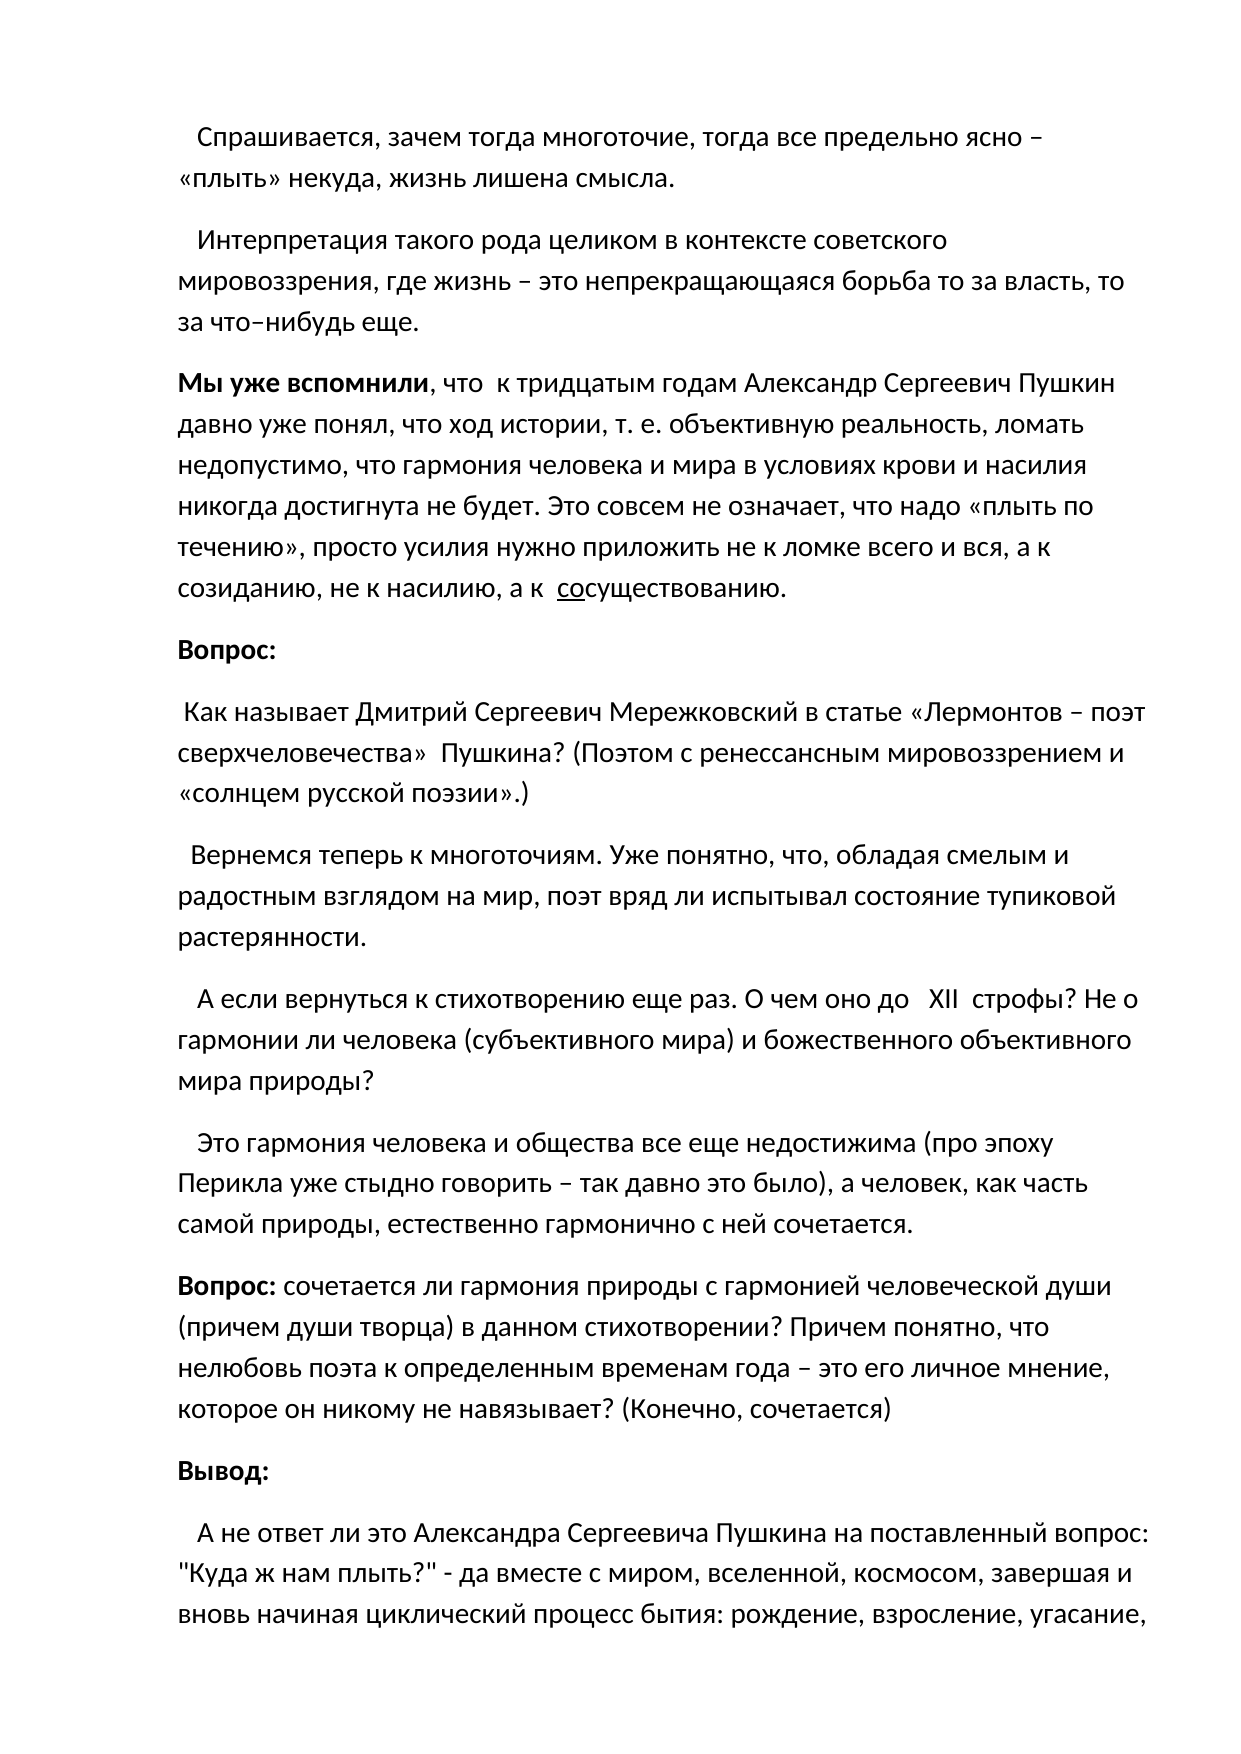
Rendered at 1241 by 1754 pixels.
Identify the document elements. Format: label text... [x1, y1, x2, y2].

text Это гармония человека и общества все еще недостижима (про эпоху Перикла уже стыдно говорить – так давно это было), а человек, как часть самой природы, естественно гармонично с ней сочетается. [177, 1124, 1152, 1241]
text Вернемся теперь к многоточиям. Уже понятно, что, обладая смелым и радостным взглядом на мир, поэт вряд ли испытывал состояние тупиковой растерянности. [177, 836, 1152, 954]
text А если вернуться к стихотворению еще раз. О чем оно до XΙΙ строфы? Не о гармонии ли человека (субъективного мира) и божественного объективного мира природы? [177, 980, 1152, 1097]
text Вопрос: [177, 631, 1152, 667]
text Как называет Дмитрий Сергеевич Мережковский в статье «Лермонтов – поэт сверхчеловечества» Пушкина? (Поэтом с ренессансным мировоззрением и «солнцем русской поэзии».) [177, 693, 1152, 810]
text Вывод: [177, 1452, 1152, 1487]
text Интерпретация такого рода целиком в контексте советского мировоззрения, где жизнь – это непрекращающаяся борьба то за власть, то за что–нибудь еще. [177, 221, 1152, 338]
text Спрашивается, зачем тогда многоточие, тогда все предельно ясно – «плыть» некуда, жизнь лишена смысла. [177, 118, 1152, 195]
text Вопрос: сочетается ли гармония природы с гармонией человеческой души (причем души творца) в данном стихотворении? Причем понятно, что нелюбовь поэта к определенным временам года – это его личное мнение, которое он никому не навязывает? (Конечно, сочетается) [177, 1267, 1152, 1426]
text Мы уже вспомнили, что к тридцатым годам Александр Сергеевич Пушкин давно уже понял, что ход истории, т. е. объективную реальность, ломать недопустимо, что гармония человека и мира в условиях крови и насилия никогда достигнута не будет. Это совсем не означает, что надо «плыть по течению», просто усилия нужно приложить не к ломке всего и вся, а к созиданию, не к насилию, а к сосуществованию. [177, 364, 1152, 605]
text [177, 1514, 1152, 1631]
